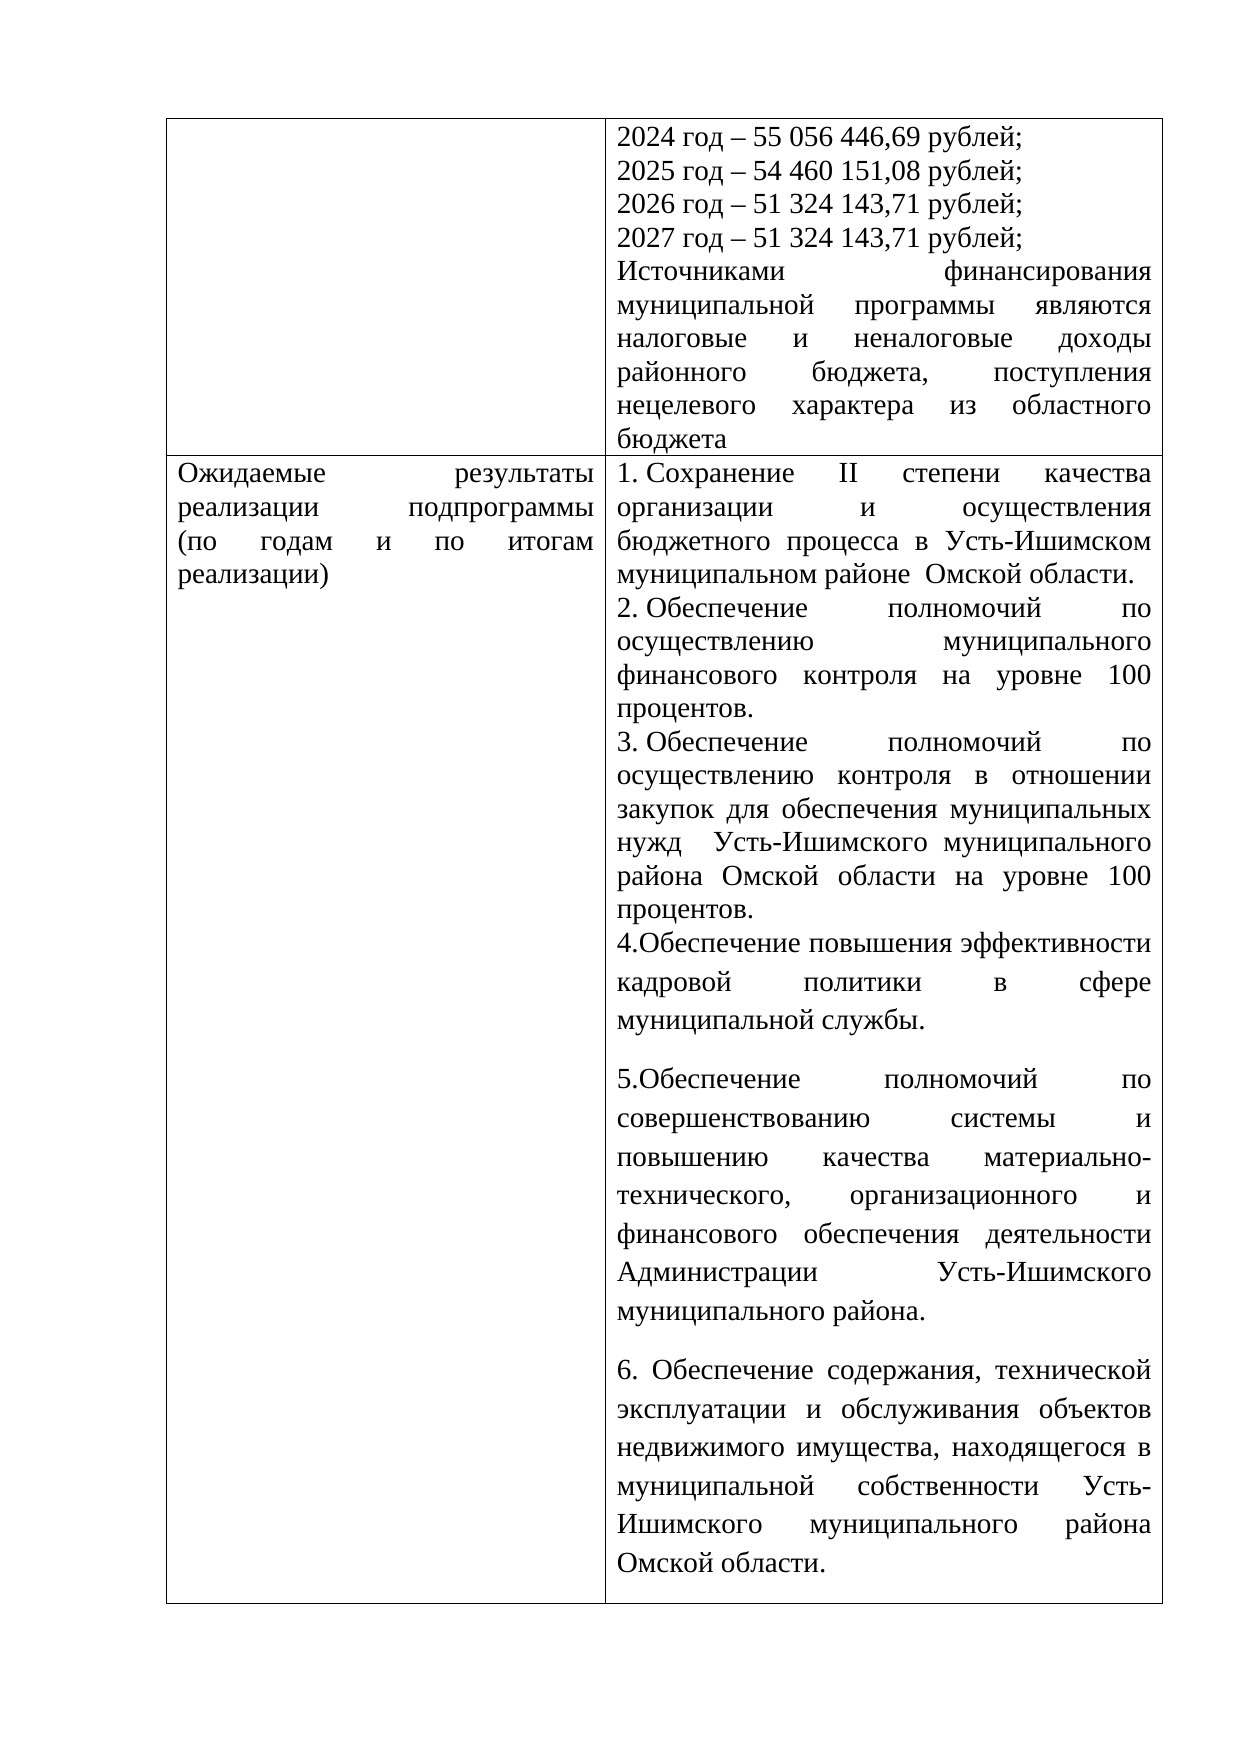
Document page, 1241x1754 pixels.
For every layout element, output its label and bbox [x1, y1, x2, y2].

table_cell [606, 456, 1162, 1603]
table_cell [167, 456, 605, 1603]
table_cell [167, 119, 605, 454]
table_cell [606, 119, 1162, 454]
